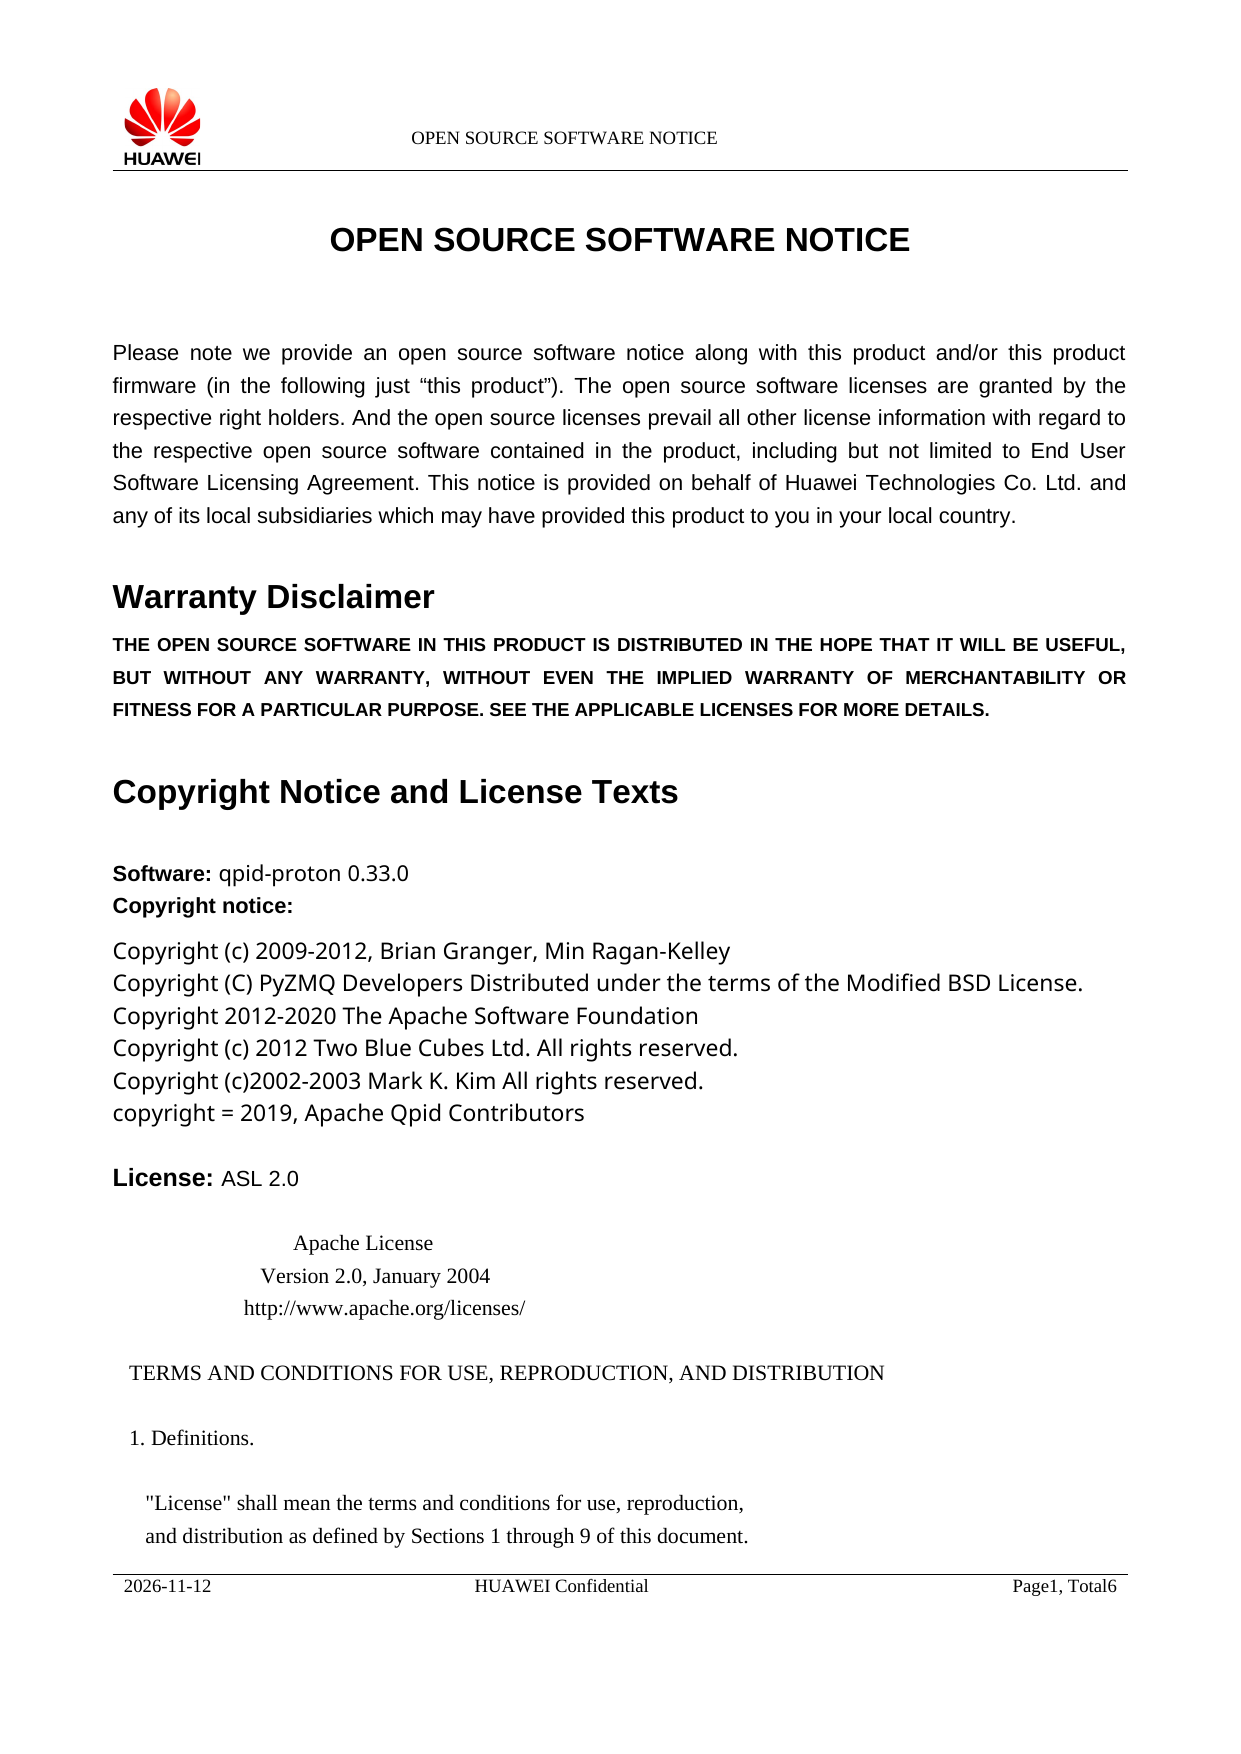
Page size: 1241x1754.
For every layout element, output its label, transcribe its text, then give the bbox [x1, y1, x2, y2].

text Copyright Notice and License Texts [112, 759, 1128, 824]
text The open source software in this product is distributed in the hope that it will be useful, but WITHOUT ANY WARRANTY, without even the implied warranty of MERCHANTABILITY or FITNESS FOR A PARTICULAR PURPOSE. See the applicable licenses for more details. [112, 629, 1128, 726]
text Copyright notice: [112, 889, 1128, 921]
title Software: qpid-proton 0.33.0 [112, 856, 1128, 889]
text License: ASL 2.0 [112, 1161, 1128, 1194]
picture [124, 88, 201, 165]
text Copyright (c) 2009-2012, Brian Granger, Min Ragan-Kelley Copyright (C) PyZMQ Developers Distributed under the terms of the Modified BSD License. Copyright 2012-2020 The Apache Software Foundation Copyright (c) 2012 Two Blue Cubes Ltd. All rights reserved. Copyright (c)2002-2003 Mark K. Kim All rights reserved. copyright = 2019, Apache Qpid Contributors [112, 934, 1128, 1161]
text OPEN SOURCE SOFTWARE NOTICE [112, 206, 1128, 271]
text Warranty Disclaimer [112, 564, 1128, 629]
text Please note we provide an open source software notice along with this product and/or this product firmware (in the following just “this product”). The open source software licenses are granted by the respective right holders. And the open source licenses prevail all other license information with regard to the respective open source software contained in the product, including but not limited to End User Software Licensing Agreement. This notice is provided on behalf of Huawei Technologies Co. Ltd. and any of its local subsidiaries which may have provided this product to you in your local country. [112, 336, 1128, 531]
